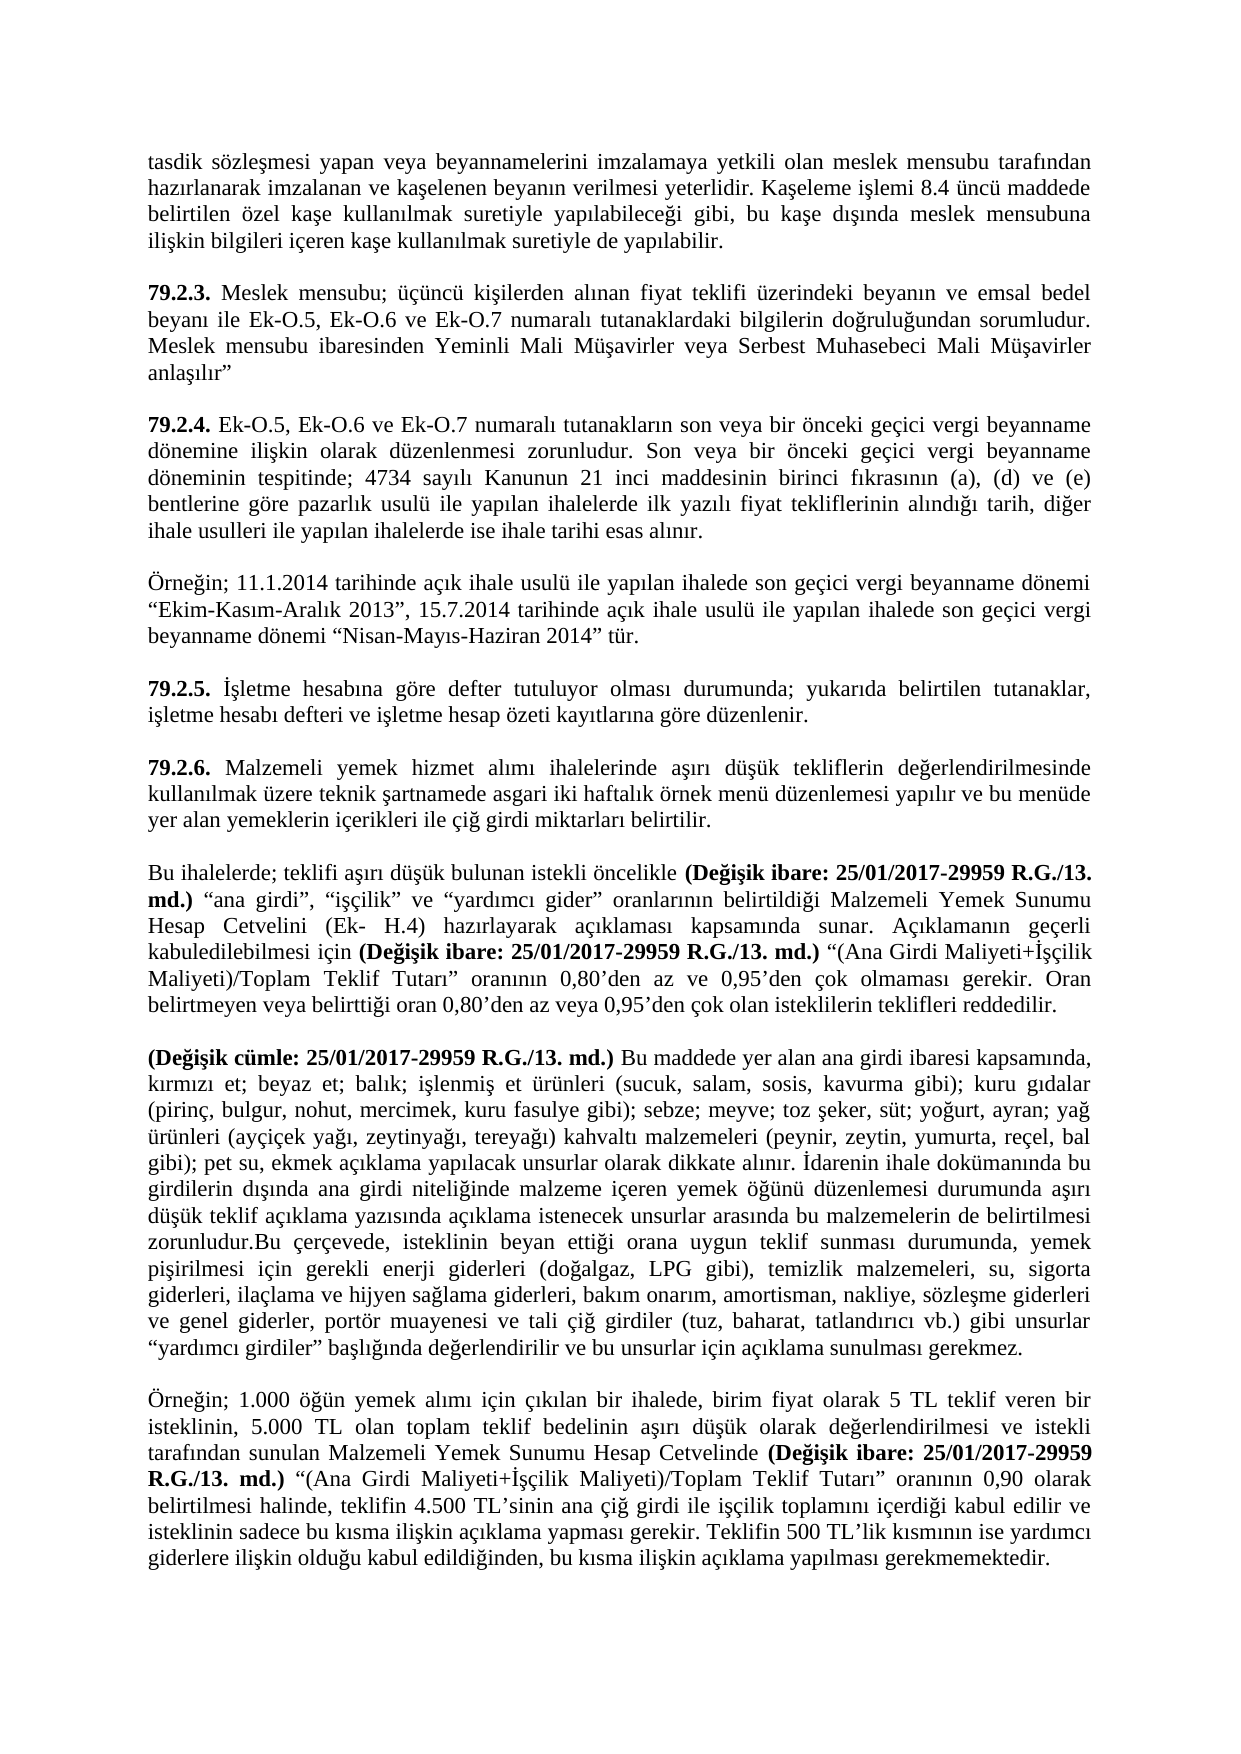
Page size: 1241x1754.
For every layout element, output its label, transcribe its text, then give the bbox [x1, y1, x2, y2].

text Örneğin; 11.1.2014 tarihinde açık ihale usulü ile yapılan ihalede son geçici vergi beyanname dönemi “Ekim-Kasım-Aralık 2013”, 15.7.2014 tarihinde açık ihale usulü ile yapılan ihalede son geçici vergi beyanname dönemi “Nisan-Mayıs-Haziran 2014” tür. [148, 569, 1092, 648]
title 79.2.3. Meslek mensubu; üçüncü kişilerden alınan fiyat teklifi üzerindeki beyanın ve emsal bedel beyanı ile Ek-O.5, Ek-O.6 ve Ek-O.7 numaralı tutanaklardaki bilgilerin doğruluğundan sorumludur. Meslek mensubu ibaresinden Yeminli Mali Müşavirler veya Serbest Muhasebeci Mali Müşavirler anlaşılır” [148, 279, 1092, 385]
title 79.2.4. Ek-O.5, Ek-O.6 ve Ek-O.7 numaralı tutanakların son veya bir önceki geçici vergi beyanname dönemine ilişkin olarak düzenlenmesi zorunludur. Son veya bir önceki geçici vergi beyanname döneminin tespitinde; 4734 sayılı Kanunun 21 inci maddesinin birinci fıkrasının (a), (d) ve (e) bentlerine göre pazarlık usulü ile yapılan ihalelerde ilk yazılı fiyat tekliflerinin alındığı tarih, diğer ihale usulleri ile yapılan ihalelerde ise ihale tarihi esas alınır. [148, 411, 1092, 543]
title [148, 148, 1092, 253]
title (Değişik cümle: 25/01/2017-29959 R.G./13. md.) Bu maddede yer alan ana girdi ibaresi kapsamında, kırmızı et; beyaz et; balık; işlenmiş et ürünleri (sucuk, salam, sosis, kavurma gibi); kuru gıdalar (pirinç, bulgur, nohut, mercimek, kuru fasulye gibi); sebze; meyve; toz şeker, süt; yoğurt, ayran; yağ ürünleri (ayçiçek yağı, zeytinyağı, tereyağı) kahvaltı malzemeleri (peynir, zeytin, yumurta, reçel, bal gibi); pet su, ekmek açıklama yapılacak unsurlar olarak dikkate alınır. İdarenin ihale dokümanında bu girdilerin dışında ana girdi niteliğinde malzeme içeren yemek öğünü düzenlemesi durumunda aşırı düşük teklif açıklama yazısında açıklama istenecek unsurlar arasında bu malzemelerin de belirtilmesi zorunludur.Bu çerçevede, isteklinin beyan ettiği orana uygun teklif sunması durumunda, yemek pişirilmesi için gerekli enerji giderleri (doğalgaz, LPG gibi), temizlik malzemeleri, su, sigorta giderleri, ilaçlama ve hijyen sağlama giderleri, bakım onarım, amortisman, nakliye, sözleşme giderleri ve genel giderler, portör muayenesi ve tali çiğ girdiler (tuz, baharat, tatlandırıcı vb.) gibi unsurlar “yardımcı girdiler” başlığında değerlendirilir ve bu unsurlar için açıklama sunulması gerekmez. [148, 1044, 1092, 1360]
title 79.2.6. Malzemeli yemek hizmet alımı ihalelerinde aşırı düşük tekliflerin değerlendirilmesinde kullanılmak üzere teknik şartnamede asgari iki haftalık örnek menü düzenlemesi yapılır ve bu menüde yer alan yemeklerin içerikleri ile çiğ girdi miktarları belirtilir. [148, 754, 1092, 833]
title Örneğin; 1.000 öğün yemek alımı için çıkılan bir ihalede, birim fiyat olarak 5 TL teklif veren bir isteklinin, 5.000 TL olan toplam teklif bedelinin aşırı düşük olarak değerlendirilmesi ve istekli tarafından sunulan Malzemeli Yemek Sunumu Hesap Cetvelinde (Değişik ibare: 25/01/2017-29959 R.G./13. md.) “(Ana Girdi Maliyeti+İşçilik Maliyeti)/Toplam Teklif Tutarı” oranının 0,90 olarak belirtilmesi halinde, teklifin 4.500 TL’sinin ana çiğ girdi ile işçilik toplamını içerdiği kabul edilir ve isteklinin sadece bu kısma ilişkin açıklama yapması gerekir. Teklifin 500 TL’lik kısmının ise yardımcı giderlere ilişkin olduğu kabul edildiğinden, bu kısma ilişkin açıklama yapılması gerekmemektedir. [148, 1386, 1092, 1571]
title Bu ihalelerde; teklifi aşırı düşük bulunan istekli öncelikle (Değişik ibare: 25/01/2017-29959 R.G./13. md.) “ana girdi”, “işçilik” ve “yardımcı gider” oranlarının belirtildiği Malzemeli Yemek Sunumu Hesap Cetvelini (Ek- H.4) hazırlayarak açıklaması kapsamında sunar. Açıklamanın geçerli kabuledilebilmesi için (Değişik ibare: 25/01/2017-29959 R.G./13. md.) “(Ana Girdi Maliyeti+İşçilik Maliyeti)/Toplam Teklif Tutarı” oranının 0,80’den az ve 0,95’den çok olmaması gerekir. Oran belirtmeyen veya belirttiği oran 0,80’den az veya 0,95’den çok olan isteklilerin teklifleri reddedilir. [148, 859, 1092, 1017]
title 79.2.5. İşletme hesabına göre defter tutuluyor olması durumunda; yukarıda belirtilen tutanaklar, işletme hesabı defteri ve işletme hesap özeti kayıtlarına göre düzenlenir. [148, 675, 1092, 727]
